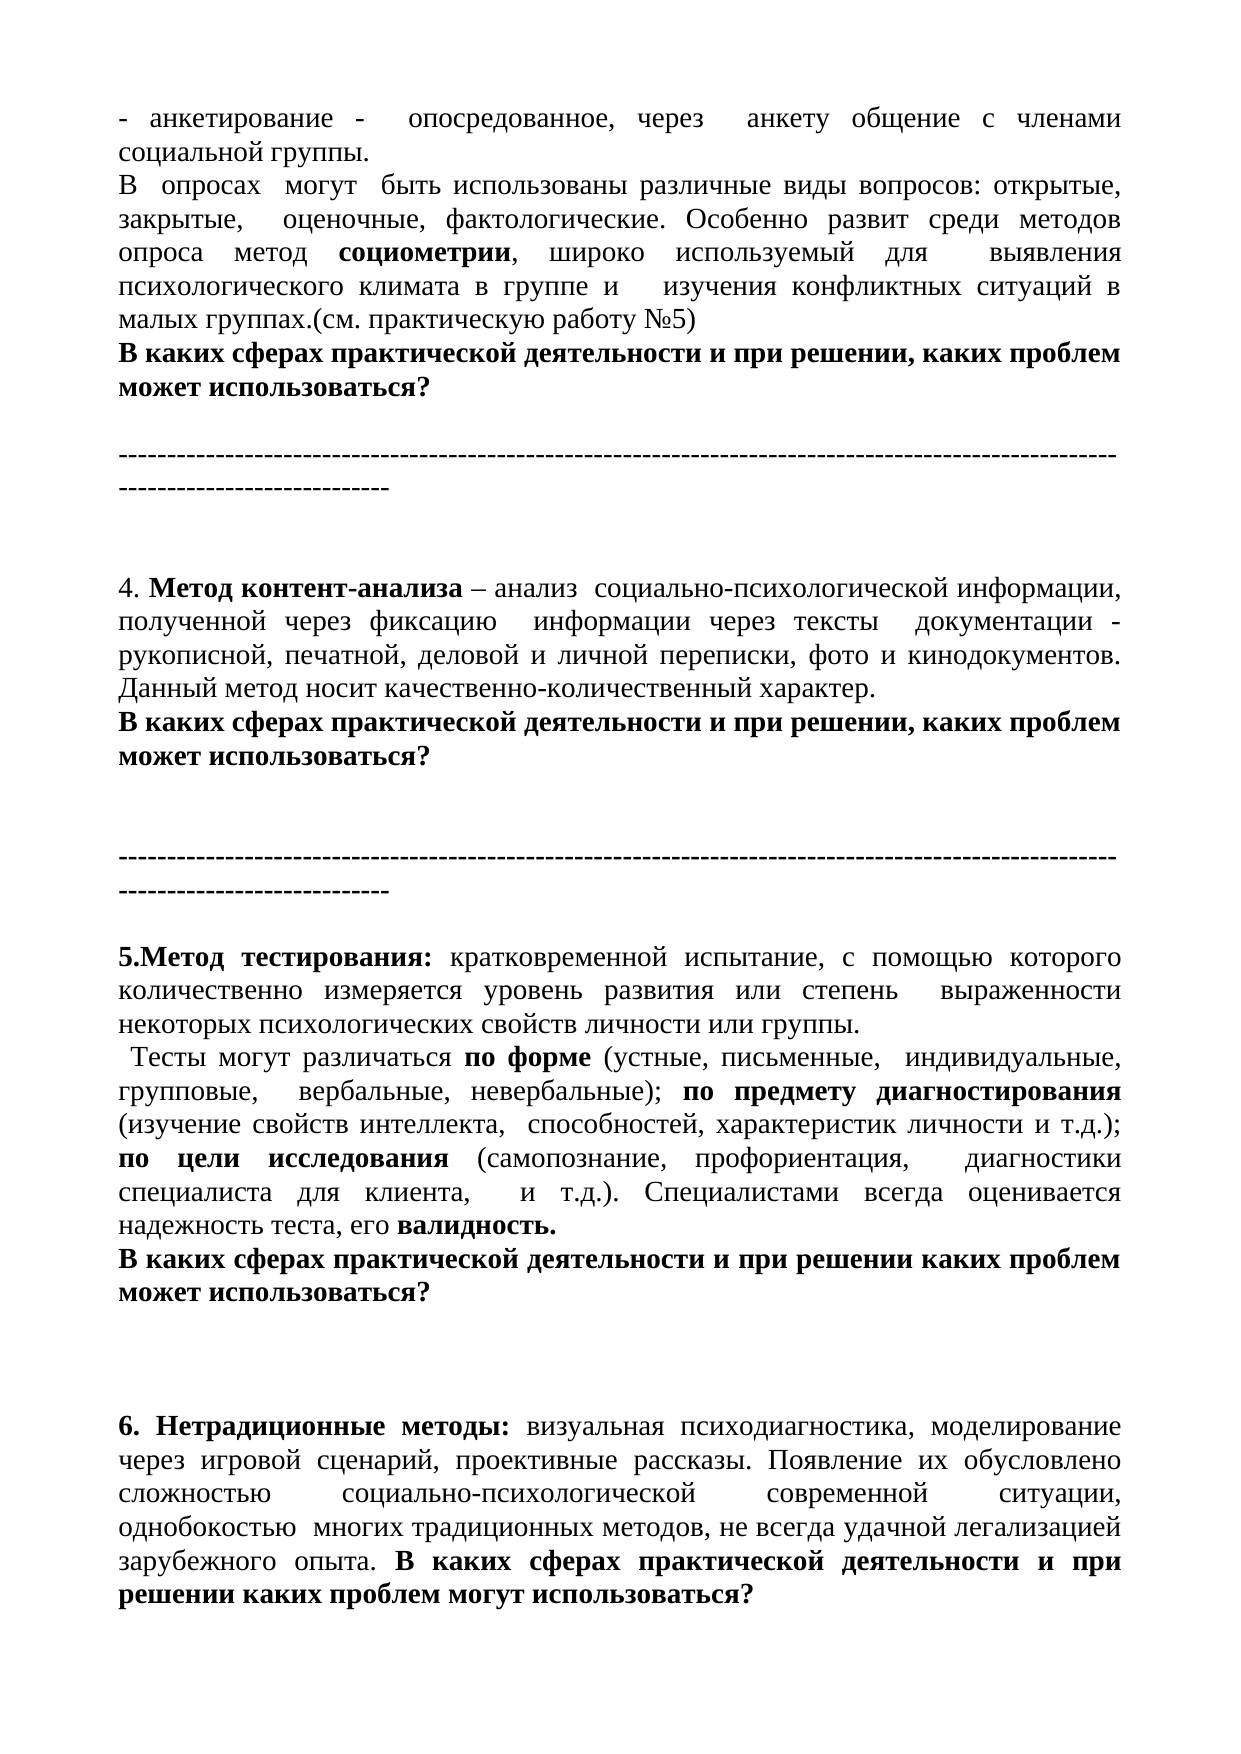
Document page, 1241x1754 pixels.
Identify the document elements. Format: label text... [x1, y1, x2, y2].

text ----------------------------------------------------------------------------------------------------------------------------------- [118, 838, 1122, 905]
text 5.Метод тестирования: кратковременной испытание, с помощью которого количественно измеряется уровень развития или степень выраженности некоторых психологических свойств личности или группы. [118, 939, 1122, 1039]
text В опросах могут быть использованы различные виды вопросов: открытые, закрытые, оценочные, фактологические. Особенно развит среди методов опроса метод социометрии, широко используемый для выявления психологического климата в группе и изучения конфликтных ситуаций в малых группах.(см. практическую работу №5) [118, 167, 1122, 335]
text Тесты могут различаться по форме (устные, письменные, индивидуальные, групповые, вербальные, невербальные); по предмету диагностирования (изучение свойств интеллекта, способностей, характеристик личности и т.д.); по цели исследования (самопознание, профориентация, диагностики специалиста для клиента, и т.д.). Специалистами всегда оценивается надежность теста, его валидность. [118, 1039, 1122, 1241]
text - анкетирование - опосредованное, через анкету общение с членами социальной группы. [118, 100, 1122, 167]
text 4. Метод контент-анализа – анализ социально-психологической информации, полученной через фиксацию информации через тексты документации - рукописной, печатной, деловой и личной переписки, фото и кинодокументов. Данный метод носит качественно-количественный характер. [118, 570, 1122, 704]
text В каких сферах практической деятельности и при решении, каких проблем может использоваться? [118, 704, 1122, 771]
text 6. Нетрадиционные методы: визуальная психодиагностика, моделирование через игровой сценарий, проективные рассказы. Появление их обусловлено сложностью социально-психологической современной ситуации, однобокостью многих традиционных методов, не всегда удачной легализацией зарубежного опыта. В каких сферах практической деятельности и при решении каких проблем могут использоваться? [118, 1408, 1122, 1610]
text ----------------------------------------------------------------------------------------------------------------------------------- [118, 436, 1122, 503]
text В каких сферах практической деятельности и при решении каких проблем может использоваться? [118, 1241, 1122, 1308]
text В каких сферах практической деятельности и при решении, каких проблем может использоваться? [118, 335, 1122, 402]
